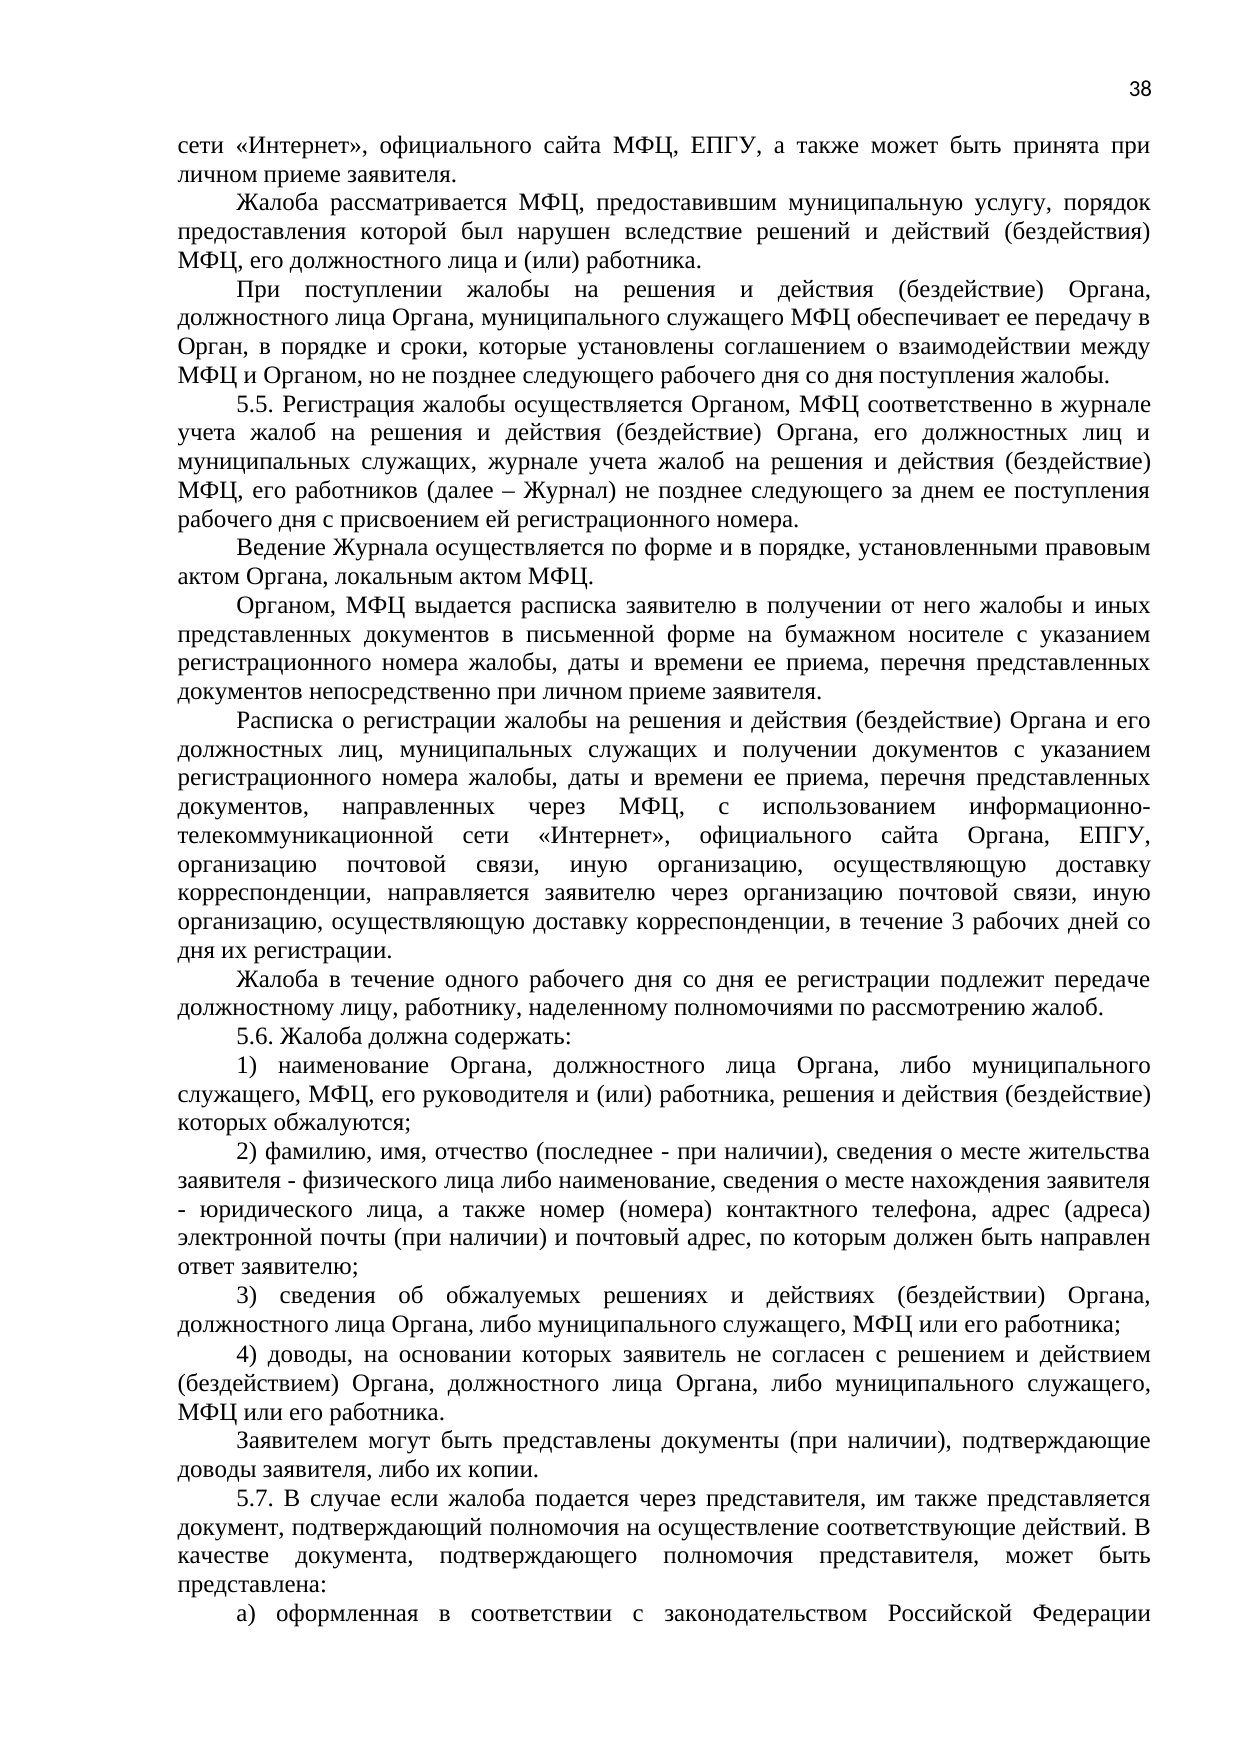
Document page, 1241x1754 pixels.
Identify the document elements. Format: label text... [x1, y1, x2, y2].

text 5.5. Регистрация жалобы осуществляется Органом, МФЦ соответственно в журнале учета жалоб на решения и действия (бездействие) Органа, его должностных лиц и муниципальных служащих, журнале учета жалоб на решения и действия (бездействие) МФЦ, его работников (далее – Журнал) не позднее следующего за днем ее поступления рабочего дня с присвоением ей регистрационного номера. [177, 389, 1152, 532]
text Жалоба рассматривается МФЦ, предоставившим муниципальную услугу, порядок предоставления которой был нарушен вследствие решений и действий (бездействия) МФЦ, его должностного лица и (или) работника. [177, 187, 1152, 274]
text 3) сведения об обжалуемых решениях и действиях (бездействии) Органа, должностного лица Органа, либо муниципального служащего, МФЦ или его работника; [177, 1280, 1152, 1339]
text 2) фамилию, имя, отчество (последнее - при наличии), сведения о месте жительства заявителя - физического лица либо наименование, сведения о месте нахождения заявителя - юридического лица, а также номер (номера) контактного телефона, адрес (адреса) электронной почты (при наличии) и почтовый адрес, по которым должен быть направлен ответ заявителю; [177, 1136, 1152, 1280]
text Органом, МФЦ выдается расписка заявителю в получении от него жалобы и иных представленных документов в письменной форме на бумажном носителе с указанием регистрационного номера жалобы, даты и времени ее приема, перечня представленных документов непосредственно при личном приеме заявителя. [177, 590, 1152, 705]
text Расписка о регистрации жалобы на решения и действия (бездействие) Органа и его должностных лиц, муниципальных служащих и получении документов с указанием регистрационного номера жалобы, даты и времени ее приема, перечня представленных документов, направленных через МФЦ, с использованием информационно-телекоммуникационной сети «Интернет», официального сайта Органа, ЕПГУ, организацию почтовой связи, иную организацию, осуществляющую доставку корреспонденции, направляется заявителю через организацию почтовой связи, иную организацию, осуществляющую доставку корреспонденции, в течение 3 рабочих дней со дня их регистрации. [177, 705, 1152, 964]
text При поступлении жалобы на решения и действия (бездействие) Органа, должностного лица Органа, муниципального служащего МФЦ обеспечивает ее передачу в Орган, в порядке и сроки, которые установлены соглашением о взаимодействии между МФЦ и Органом, но не позднее следующего рабочего дня со дня поступления жалобы. [177, 274, 1152, 389]
text 5.6. Жалоба должна содержать: [177, 1021, 1152, 1050]
text Заявителем могут быть представлены документы (при наличии), подтверждающие доводы заявителя, либо их копии. [177, 1425, 1152, 1483]
text Ведение Журнала осуществляется по форме и в порядке, установленными правовым актом Органа, локальным актом МФЦ. [177, 532, 1152, 590]
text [177, 130, 1152, 187]
text 5.7. В случае если жалоба подается через представителя, им также представляется документ, подтверждающий полномочия на осуществление соответствующие действий. В качестве документа, подтверждающего полномочия представителя, может быть представлена: [177, 1483, 1152, 1598]
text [177, 1598, 1152, 1627]
text 1) наименование Органа, должностного лица Органа, либо муниципального служащего, МФЦ, его руководителя и (или) работника, решения и действия (бездействие) которых обжалуются; [177, 1050, 1152, 1136]
text Жалоба в течение одного рабочего дня со дня ее регистрации подлежит передаче должностному лицу, работнику, наделенному полномочиями по рассмотрению жалоб. [177, 964, 1152, 1021]
text 4) доводы, на основании которых заявитель не согласен с решением и действием (бездействием) Органа, должностного лица Органа, либо муниципального служащего, МФЦ или его работника. [177, 1339, 1152, 1425]
